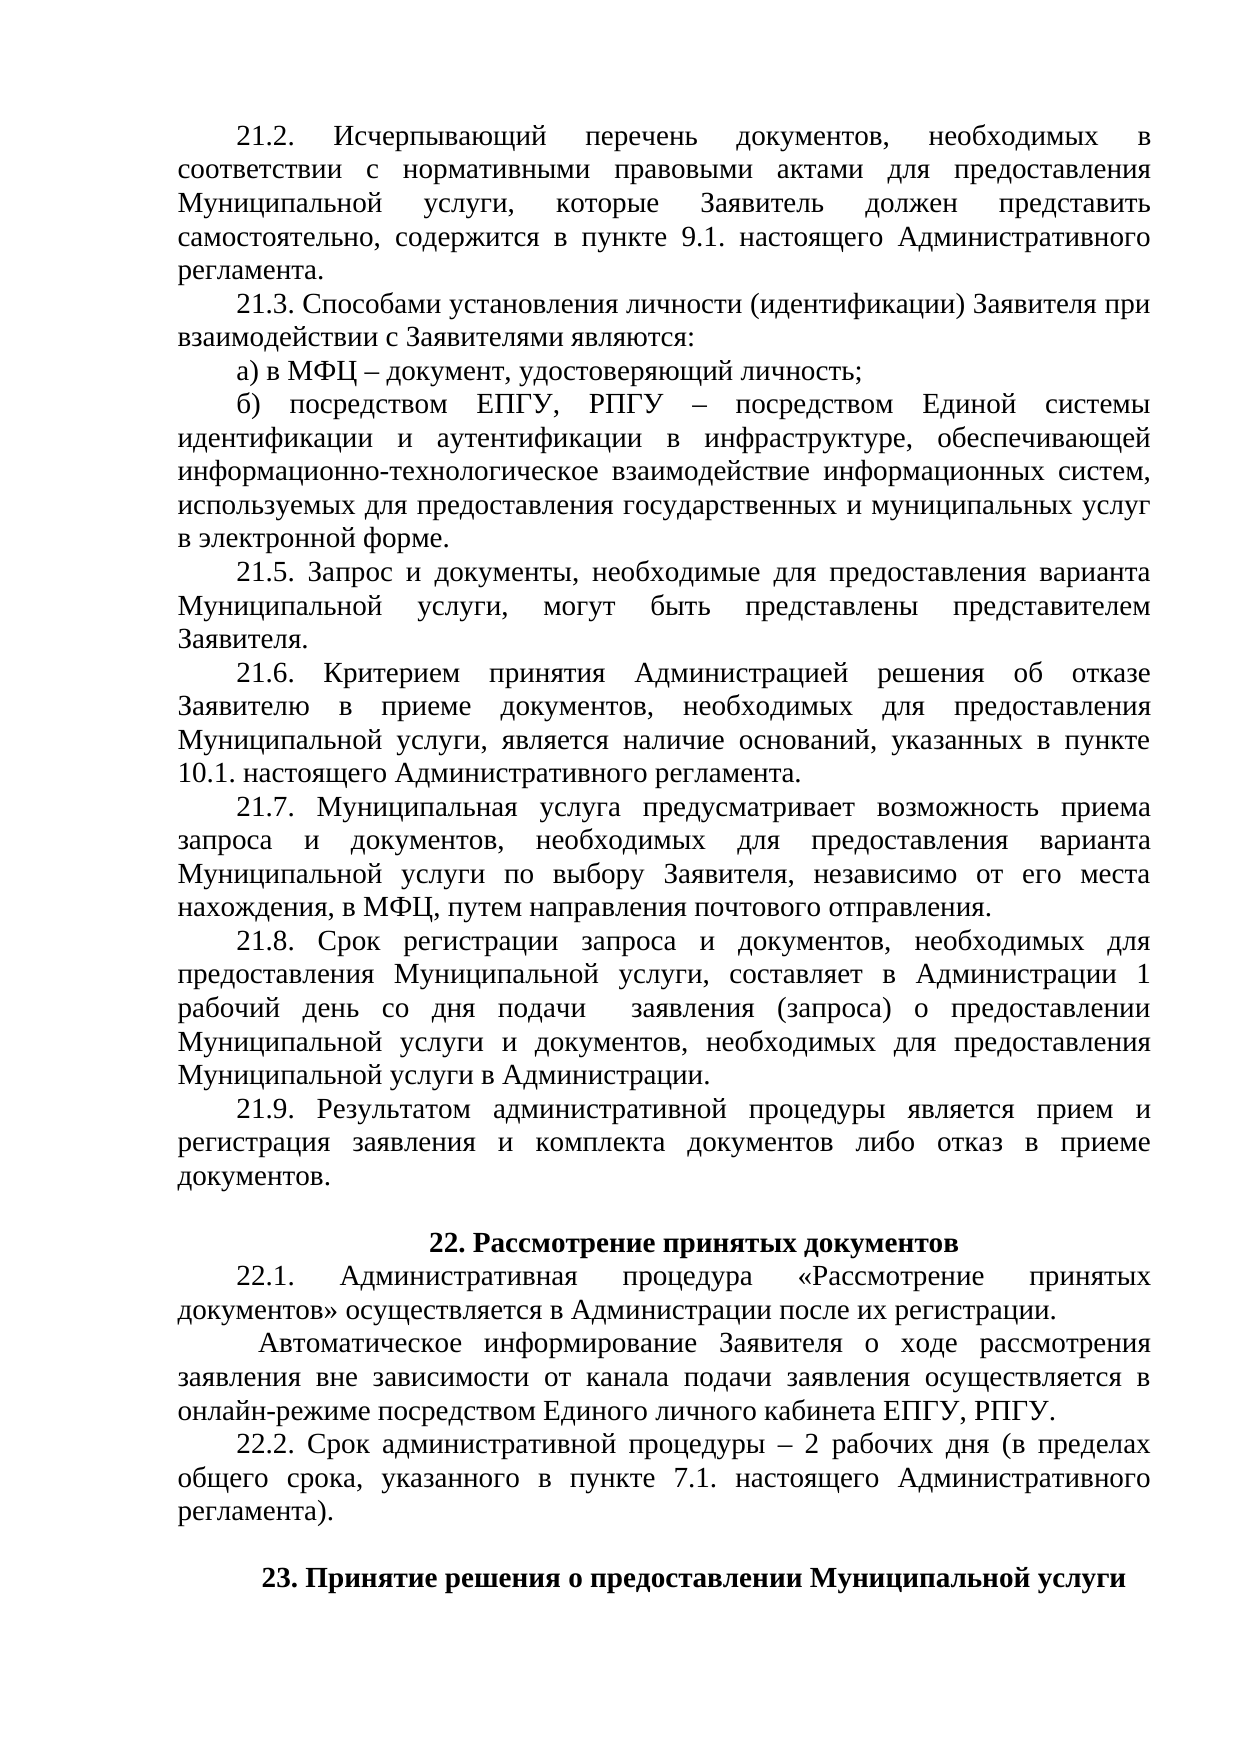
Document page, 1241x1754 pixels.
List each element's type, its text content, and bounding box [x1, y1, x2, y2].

list 21.6. Критерием принятия Администрацией решения об отказе Заявителю в приеме документов, необходимых для предоставления Муниципальной услуги, является наличие оснований, указанных в пункте 10.1. настоящего Административного регламента. [177, 655, 1152, 789]
list 23. Принятие решения о предоставлении Муниципальной услуги [177, 1560, 1152, 1594]
list 22.1. Административная процедура «Рассмотрение принятых документов» осуществляется в Администрации после их регистрации. [177, 1258, 1152, 1326]
list 21.3. Способами установления личности (идентификации) Заявителя при взаимодействии с Заявителями являются: [177, 286, 1152, 353]
list 21.8. Срок регистрации запроса и документов, необходимых для предоставления Муниципальной услуги, составляет в Администрации 1 рабочий день со дня подачи заявления (запроса) о предоставлении Муниципальной услуги и документов, необходимых для предоставления Муниципальной услуги в Администрации. [177, 923, 1152, 1091]
list 22. Рассмотрение принятых документов [177, 1225, 1152, 1258]
list 21.2. Исчерпывающий перечень документов, необходимых в соответствии с нормативными правовыми актами для предоставления Муниципальной услуги, которые Заявитель должен представить самостоятельно, содержится в пункте 9.1. настоящего Административного регламента. [177, 118, 1152, 286]
list 21.5. Запрос и документы, необходимые для предоставления варианта Муниципальной услуги, могут быть представлены представителем Заявителя. [177, 554, 1152, 655]
list 21.7. Муниципальная услуга предусматривает возможность приема запроса и документов, необходимых для предоставления варианта Муниципальной услуги по выбору Заявителя, независимо от его места нахождения, в МФЦ, путем направления почтового отправления. [177, 789, 1152, 923]
text 21.9. Результатом административной процедуры является прием и регистрация заявления и комплекта документов либо отказ в приеме документов. [177, 1091, 1152, 1191]
list Автоматическое информирование Заявителя о ходе рассмотрения заявления вне зависимости от канала подачи заявления осуществляется в онлайн-режиме посредством Единого личного кабинета ЕПГУ, РПГУ. [177, 1326, 1152, 1426]
list 22.2. Срок административной процедуры – 2 рабочих дня (в пределах общего срока, указанного в пункте 7.1. настоящего Административного регламента). [177, 1426, 1152, 1527]
list б) посредством ЕПГУ, РПГУ – посредством Единой системы идентификации и аутентификации в инфраструктуре, обеспечивающей информационно-технологическое взаимодействие информационных систем, используемых для предоставления государственных и муниципальных услуг в электронной форме. [177, 386, 1152, 554]
list а) в МФЦ – документ, удостоверяющий личность; [177, 353, 1152, 386]
